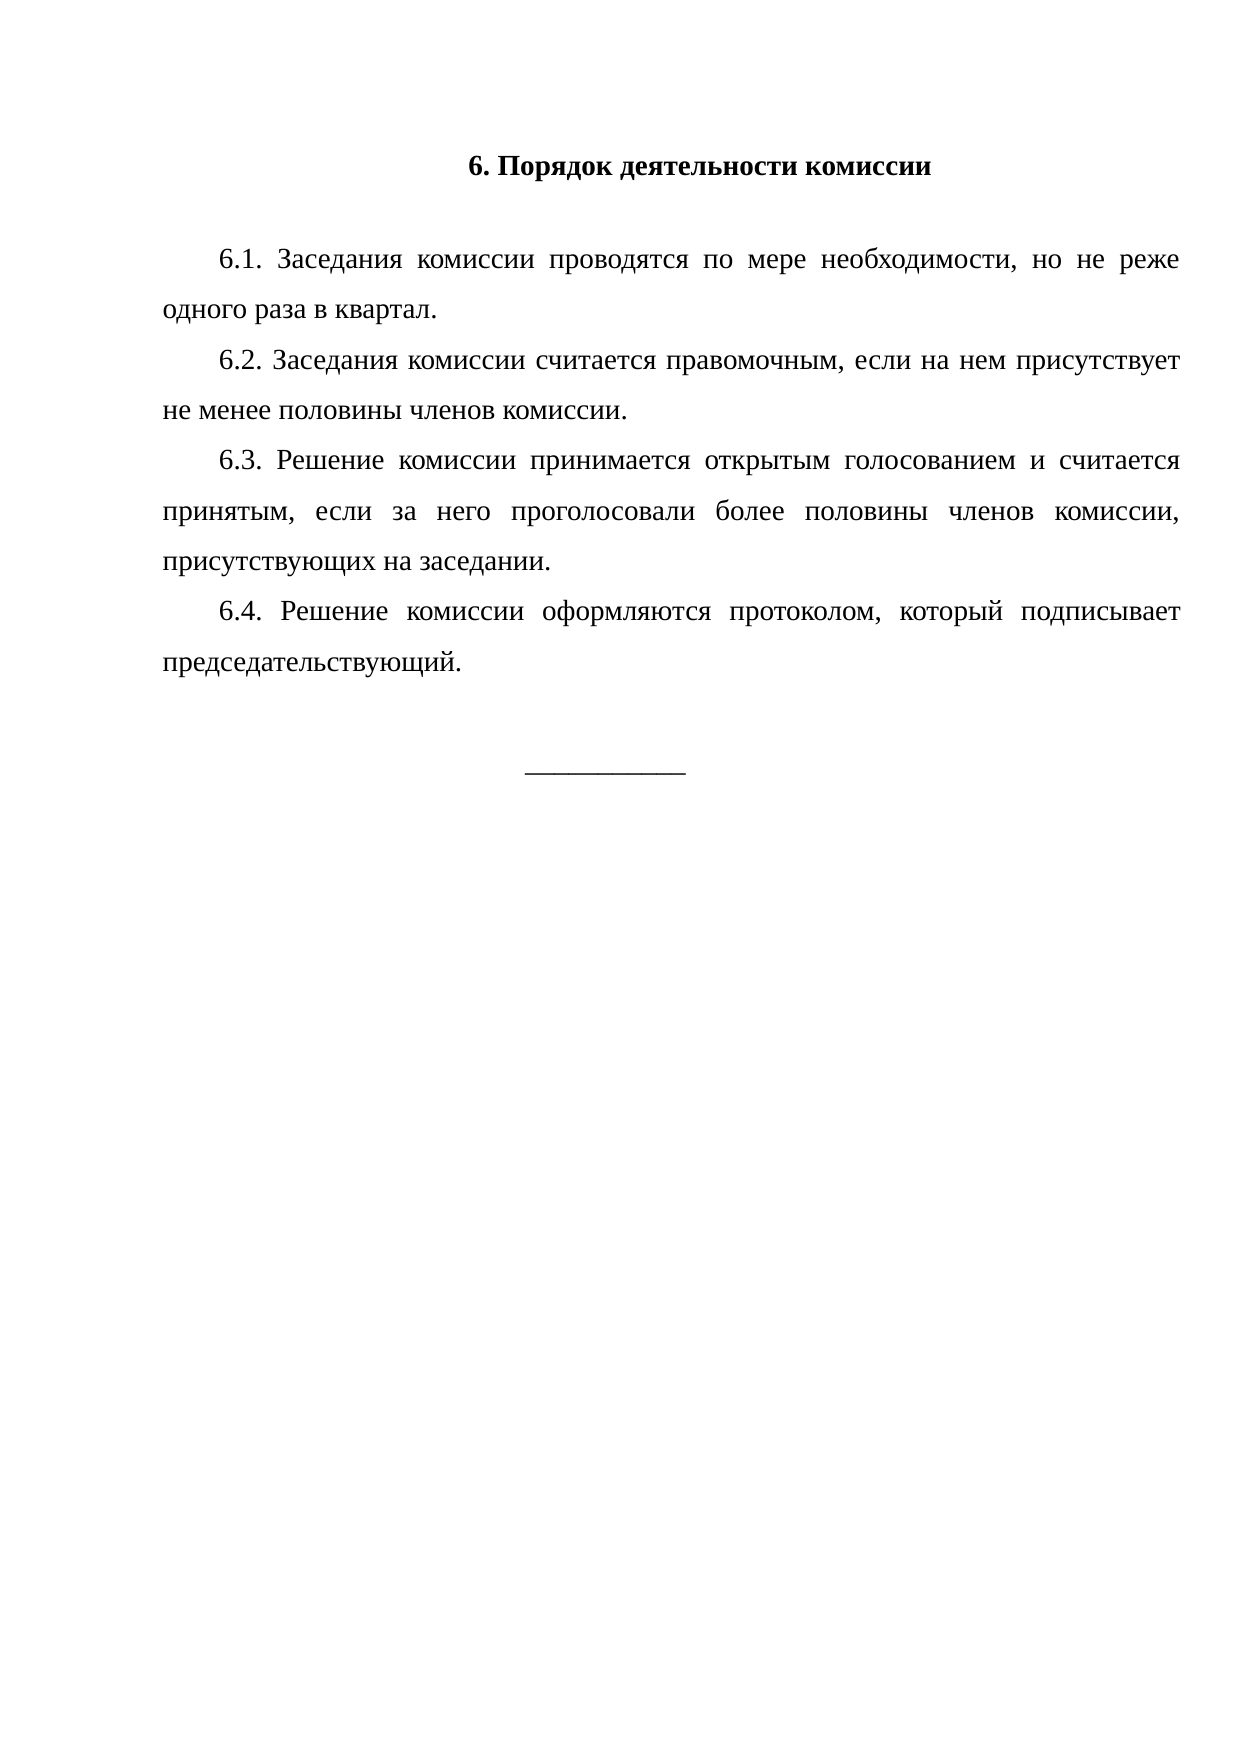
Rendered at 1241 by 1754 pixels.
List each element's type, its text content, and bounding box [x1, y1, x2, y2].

text 6.1. Заседания комиссии проводятся по мере необходимости, но не реже одного раза в квартал. [162, 241, 1181, 325]
text 6. Порядок деятельности комиссии [162, 148, 1181, 181]
text 6.3. Решение комиссии принимается открытым голосованием и считается принятым, если за него проголосовали более половины членов комиссии, присутствующих на заседании. [162, 442, 1181, 577]
text 6.4. Решение комиссии оформляются протоколом, который подписывает председательствующий. [162, 593, 1181, 677]
text 6.2. Заседания комиссии считается правомочным, если на нем присутствует не менее половины членов комиссии. [162, 342, 1181, 426]
text ___________ [162, 744, 1181, 778]
